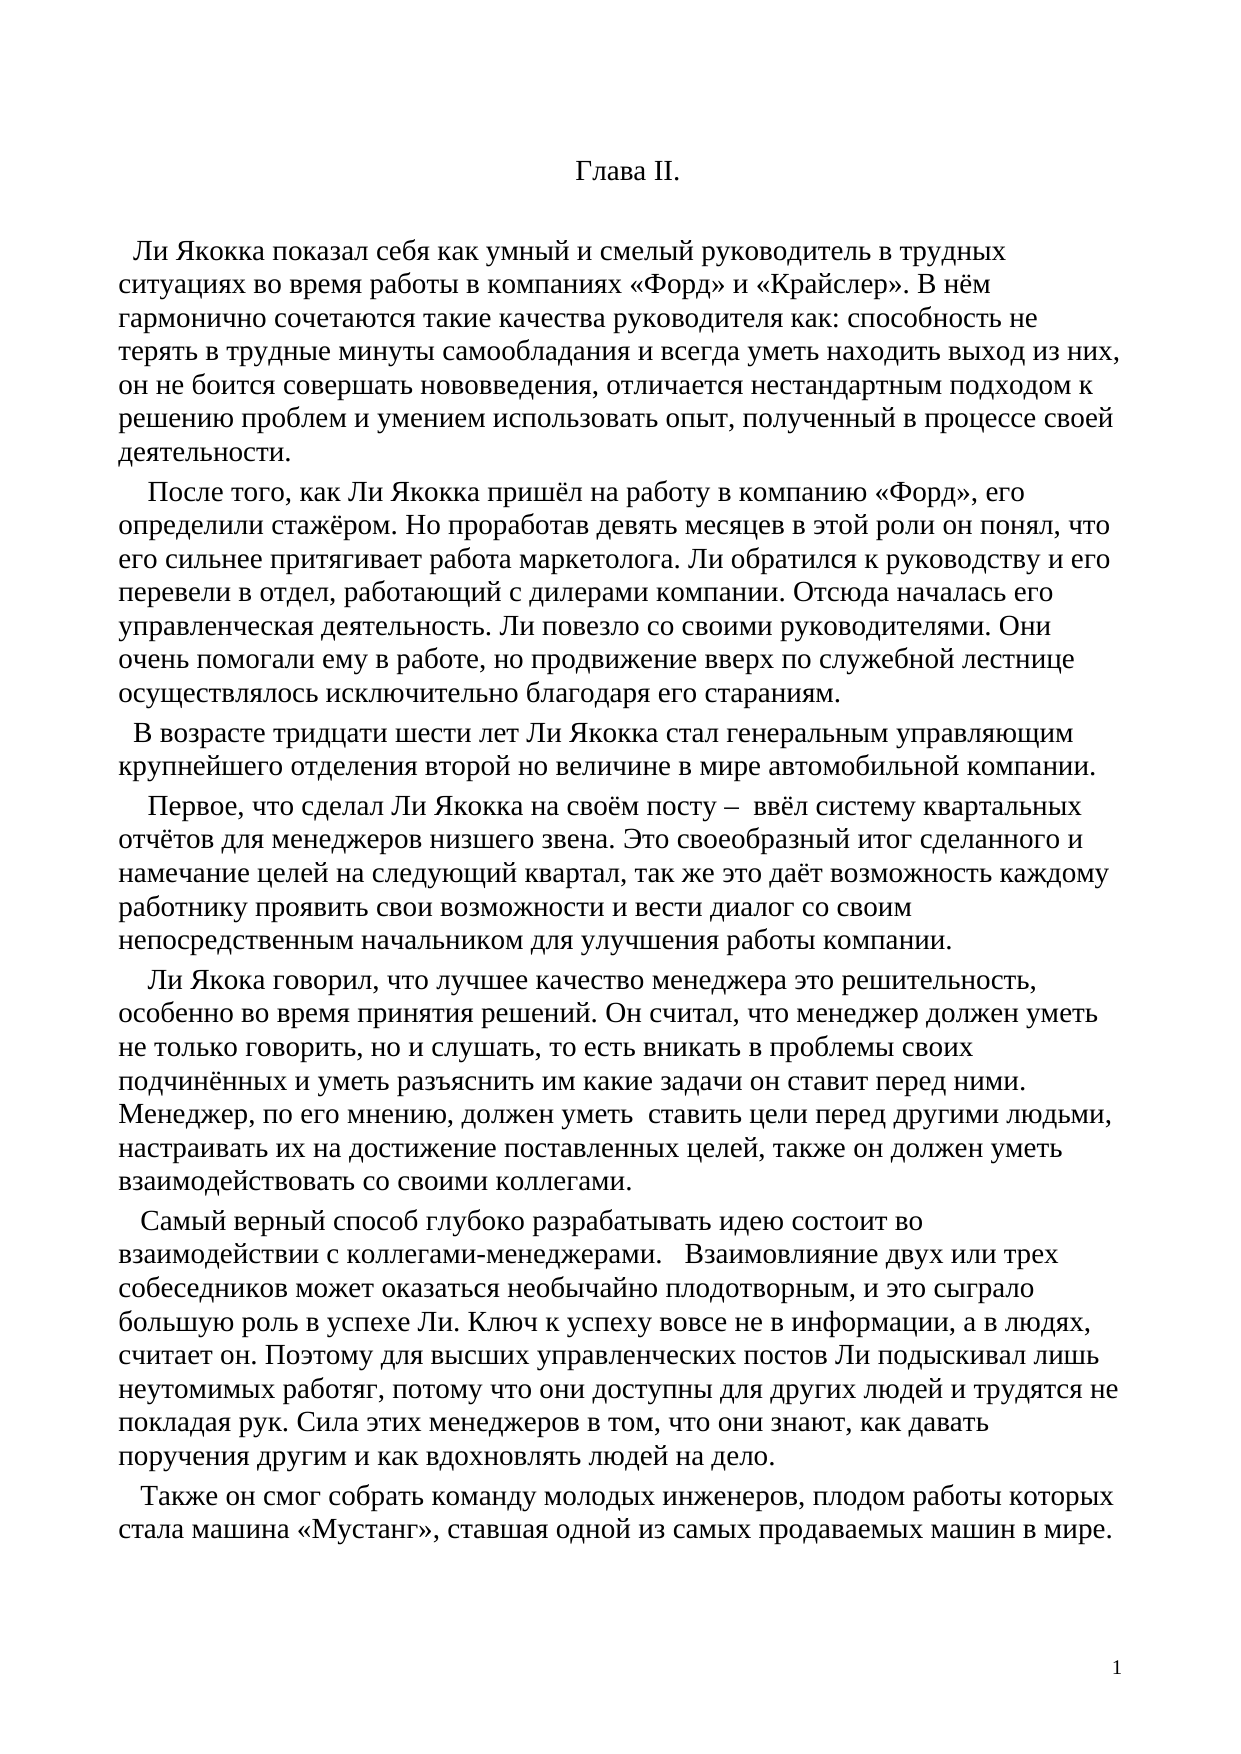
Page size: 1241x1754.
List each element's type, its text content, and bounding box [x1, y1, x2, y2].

text В возрасте тридцати шести лет Ли Якокка стал генеральным управляющим крупнейшего отделения второй но величине в мире автомобильной компании. [118, 715, 1122, 782]
text Ли Якока говорил, что лучшее качество менеджера это решительность, особенно во время принятия решений. Он считал, что менеджер должен уметь не только говорить, но и слушать, то есть вникать в проблемы своих подчинённых и уметь разъяснить им какие задачи он ставит перед ними. Менеджер, по его мнению, должен уметь ставить цели перед другими людьми, настраивать их на достижение поставленных целей, также он должен уметь взаимодействовать со своими коллегами. [118, 962, 1122, 1197]
text Ли Якокка показал себя как умный и смелый руководитель в трудных ситуациях во время работы в компаниях «Форд» и «Крайслер». В нём гармонично сочетаются такие качества руководителя как: способность не терять в трудные минуты самообладания и всегда уметь находить выход из них, он не боится совершать нововведения, отличается нестандартным подходом к решению проблем и умением использовать опыт, полученный в процессе своей деятельности. [118, 233, 1122, 467]
text Глава II. [118, 153, 1122, 187]
text Самый верный способ глубоко разрабатывать идею состоит во взаимодействии с коллегами-менеджерами. Взаимовлияние двух или трех собеседников может оказаться необычайно плодотворным, и это сыграло большую роль в успехе Ли. Ключ к успеху вовсе не в информации, а в людях, считает он. Поэтому для высших управленческих постов Ли подыскивал лишь неутомимых работяг, потому что они доступны для других людей и трудятся не покладая рук. Сила этих менеджеров в том, что они знают, как давать поручения другим и как вдохновлять людей на дело. [118, 1203, 1122, 1471]
text Первое, что сделал Ли Якокка на своём посту – ввёл систему квартальных отчётов для менеджеров низшего звена. Это своеобразный итог сделанного и намечание целей на следующий квартал, так же это даёт возможность каждому работнику проявить свои возможности и вести диалог со своим непосредственным начальником для улучшения работы компании. [118, 788, 1122, 956]
text После того, как Ли Якокка пришёл на работу в компанию «Форд», его определили стажёром. Но проработав девять месяцев в этой роли он понял, что его сильнее притягивает работа маркетолога. Ли обратился к руководству и его перевели в отдел, работающий с дилерами компании. Отсюда началась его управленческая деятельность. Ли повезло со своими руководителями. Они очень помогали ему в работе, но продвижение вверх по служебной лестнице осуществлялось исключительно благодаря его стараниям. [118, 474, 1122, 708]
text Также он смог собрать команду молодых инженеров, плодом работы которых стала машина «Мустанг», ставшая одной из самых продаваемых машин в мире. [118, 1478, 1122, 1545]
